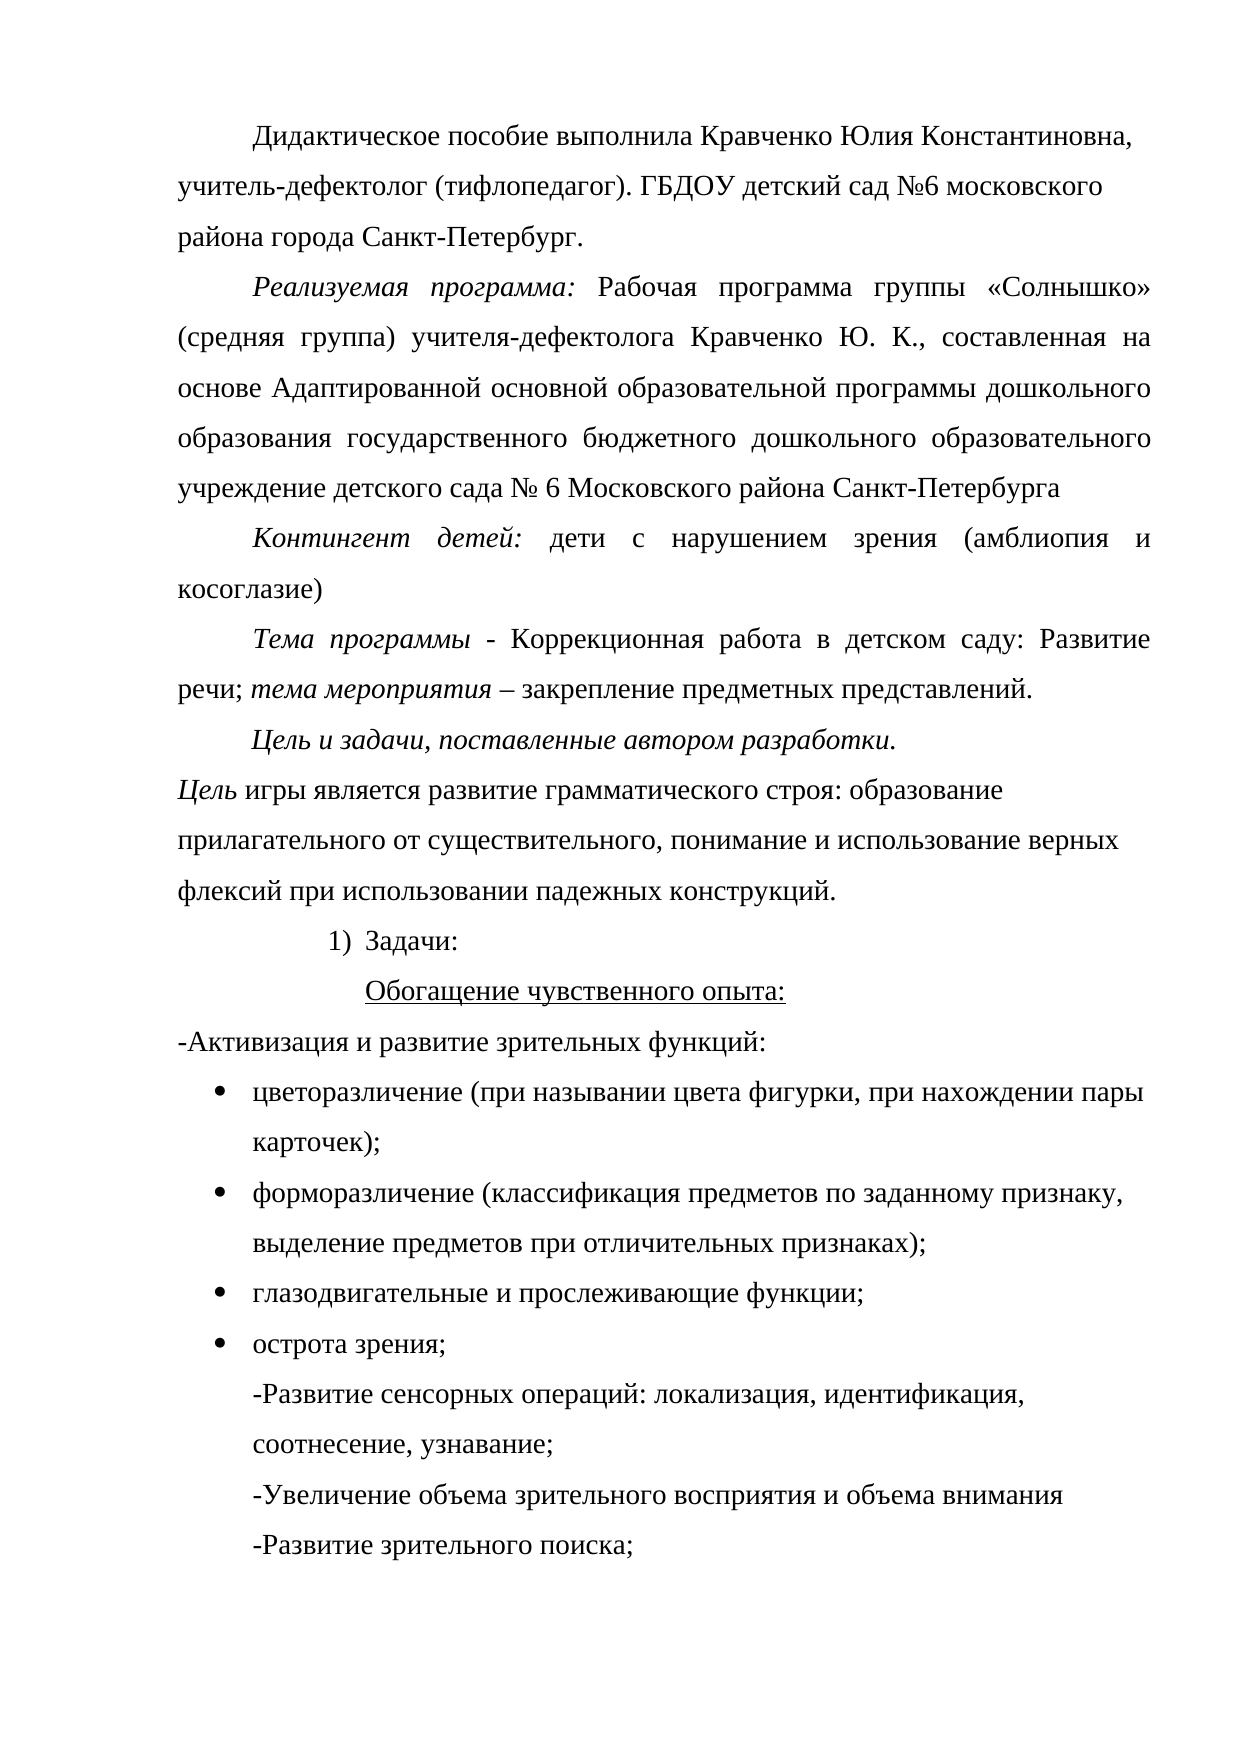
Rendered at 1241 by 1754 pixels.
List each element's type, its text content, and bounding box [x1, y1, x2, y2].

list -Увеличение объема зрительного восприятия и объема внимания [252, 1477, 1152, 1511]
list Задачи: Обогащение чувственного опыта: [327, 923, 1152, 1007]
text Тема программы - Коррекционная работа в детском саду: Развитие речи; тема мероприятия – закрепление предметных представлений. [177, 621, 1152, 705]
list форморазличение (классификация предметов по заданному признаку, выделение предметов при отличительных признаках); [215, 1175, 1152, 1259]
list острота зрения; [215, 1326, 1152, 1359]
text -Активизация и развитие зрительных функций: [177, 1024, 1152, 1057]
text Реализуемая программа: Рабочая программа группы «Солнышко» (средняя группа) учителя-дефектолога Кравченко Ю. К., составленная на основе Адаптированной основной образовательной программы дошкольного образования государственного бюджетного дошкольного образовательного учреждение детского сада № 6 Московского района Санкт-Петербурга [177, 269, 1152, 504]
list цветоразличение (при назывании цвета фигурки, при нахождении пары карточек); [215, 1074, 1152, 1158]
list -Развитие сенсорных операций: локализация, идентификация, соотнесение, узнавание; [252, 1376, 1152, 1460]
text Дидактическое пособие выполнила Кравченко Юлия Константиновна, учитель-дефектолог (тифлопедагог). ГБДОУ детский сад №6 московского района города Санкт-Петербург. [177, 118, 1152, 252]
list -Развитие зрительного поиска; [252, 1527, 1152, 1561]
text Цель и задачи, поставленные автором разработки. Цель игры является развитие грамматического строя: образование прилагательного от существительного, понимание и использование верных флексий при использовании падежных конструкций. [177, 722, 1152, 906]
text Контингент детей: дети с нарушением зрения (амблиопия и косоглазие) [177, 521, 1152, 604]
list глазодвигательные и прослеживающие функции; [215, 1276, 1152, 1309]
